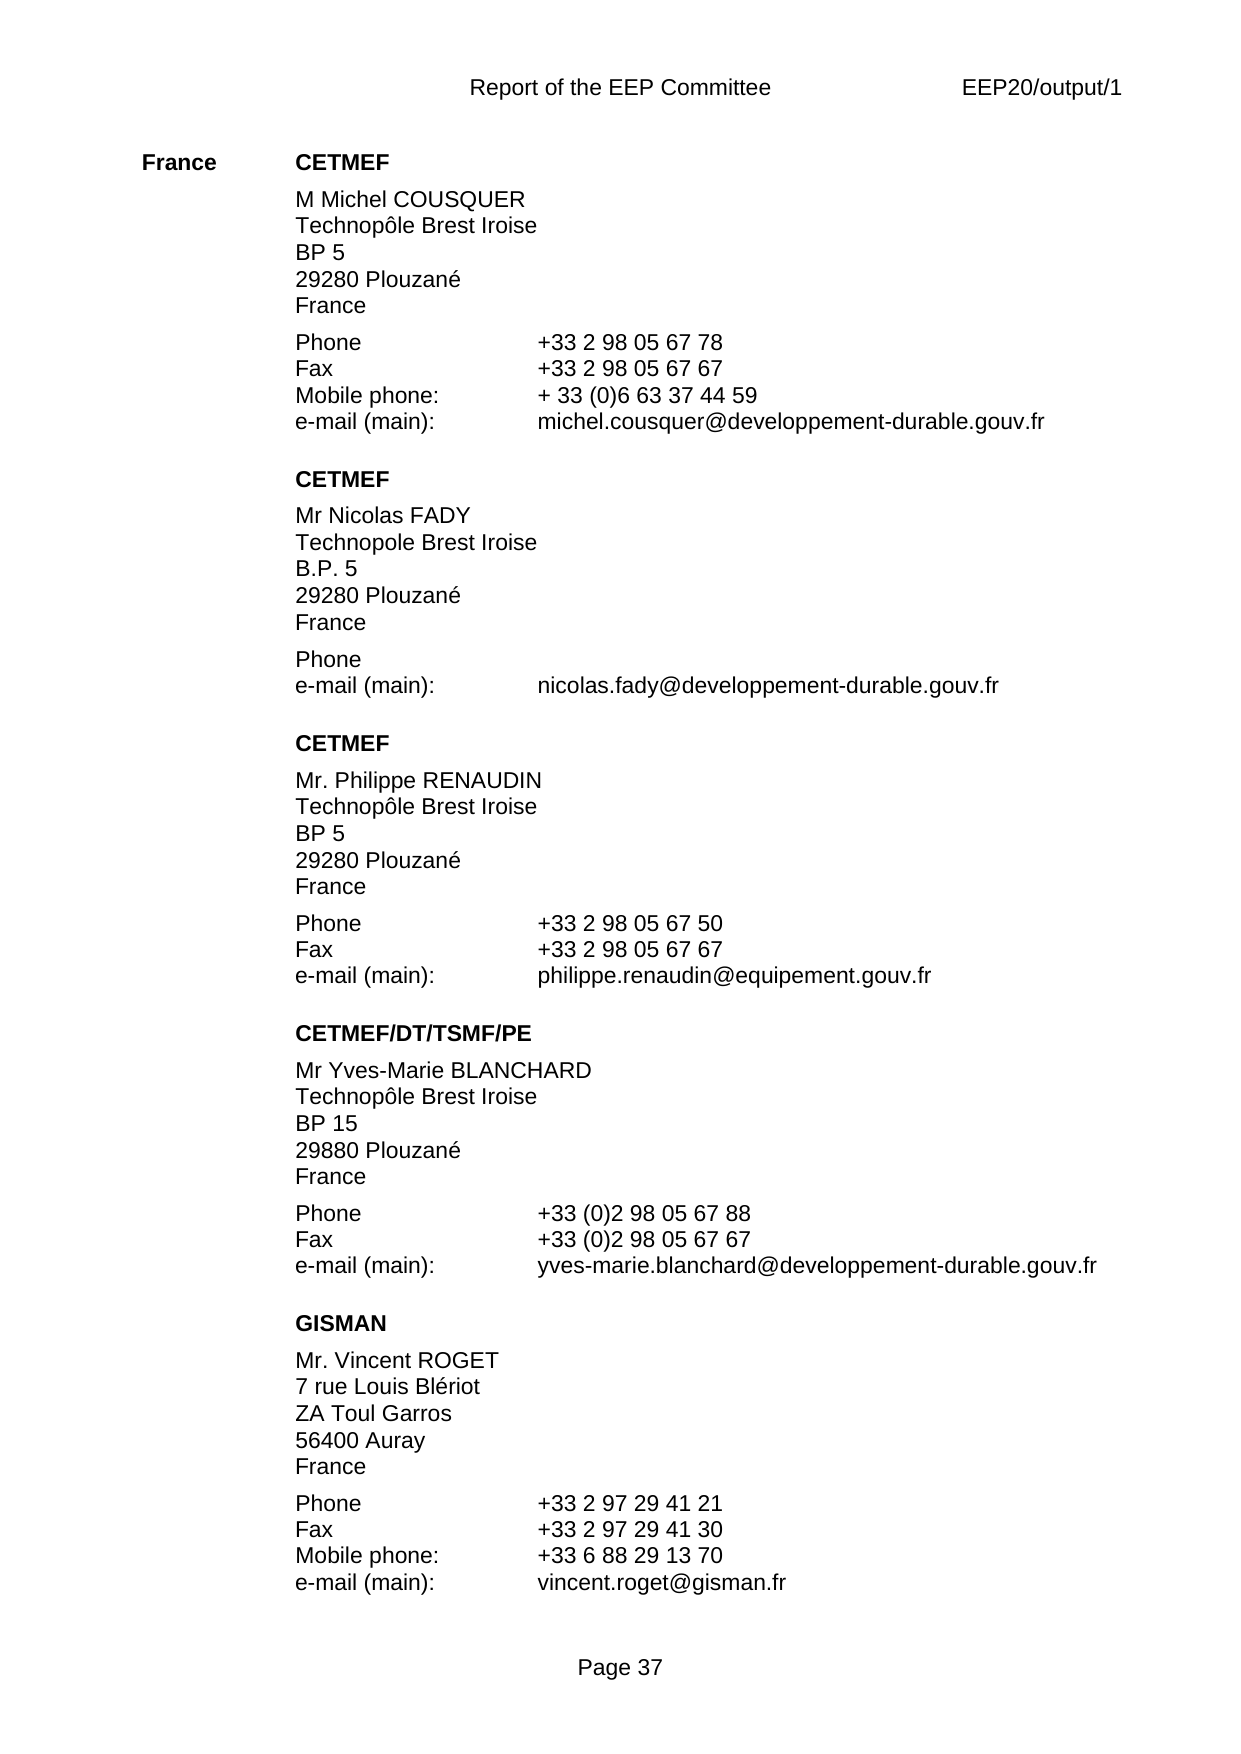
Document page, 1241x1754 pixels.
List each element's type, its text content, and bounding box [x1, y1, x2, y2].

text Mr Nicolas FADY [118, 502, 1122, 529]
text Technopôle Brest Iroise [118, 212, 1122, 239]
text France [118, 1453, 1122, 1479]
text Fax +33 2 98 05 67 67 [118, 936, 1122, 962]
text 29280 Plouzané [118, 847, 1122, 873]
text Fax +33 2 97 29 41 30 [118, 1516, 1122, 1542]
text CETMEF [118, 466, 1122, 492]
text Mr Yves-Marie BLANCHARD [118, 1057, 1122, 1083]
text Phone +33 2 98 05 67 50 [118, 910, 1122, 936]
text 56400 Auray [118, 1427, 1122, 1453]
text e-mail (main): vincent.roget@gisman.fr [118, 1569, 1122, 1595]
text France CETMEF [118, 149, 1122, 176]
text M Michel COUSQUER [118, 186, 1122, 212]
text B.P. 5 [118, 555, 1122, 582]
text e-mail (main): yves-marie.blanchard@developpement-durable.gouv.fr [118, 1252, 1122, 1279]
text Mobile phone: + 33 (0)6 63 37 44 59 [118, 382, 1122, 408]
text Technopôle Brest Iroise [118, 1083, 1122, 1109]
text GISMAN [118, 1310, 1122, 1336]
text e-mail (main): nicolas.fady@developpement-durable.gouv.fr [118, 672, 1122, 699]
text Fax +33 (0)2 98 05 67 67 [118, 1226, 1122, 1252]
text 29280 Plouzané [118, 266, 1122, 292]
text CETMEF [118, 730, 1122, 756]
text CETMEF/DT/TSMF/PE [118, 1020, 1122, 1046]
text France [118, 873, 1122, 899]
text Phone +33 (0)2 98 05 67 88 [118, 1200, 1122, 1226]
text Mobile phone: +33 6 88 29 13 70 [118, 1542, 1122, 1569]
text Phone +33 2 97 29 41 21 [118, 1490, 1122, 1516]
text Phone [118, 646, 1122, 672]
text Fax +33 2 98 05 67 67 [118, 355, 1122, 382]
text BP 15 [118, 1109, 1122, 1136]
text Mr. Philippe RENAUDIN [118, 767, 1122, 793]
text France [118, 609, 1122, 635]
text 29880 Plouzané [118, 1137, 1122, 1163]
text Technopôle Brest Iroise [118, 793, 1122, 819]
text ZA Toul Garros [118, 1399, 1122, 1426]
text e-mail (main): philippe.renaudin@equipement.gouv.fr [118, 962, 1122, 989]
text BP 5 [118, 239, 1122, 265]
text France [118, 292, 1122, 319]
text Mr. Vincent ROGET [118, 1347, 1122, 1373]
text BP 5 [118, 819, 1122, 846]
text Phone +33 2 98 05 67 78 [118, 329, 1122, 355]
text e-mail (main): michel.cousquer@developpement-durable.gouv.fr [118, 408, 1122, 434]
text 7 rue Louis Blériot [118, 1373, 1122, 1399]
text France [118, 1163, 1122, 1189]
text 29280 Plouzané [118, 582, 1122, 609]
text Technopole Brest Iroise [118, 529, 1122, 555]
